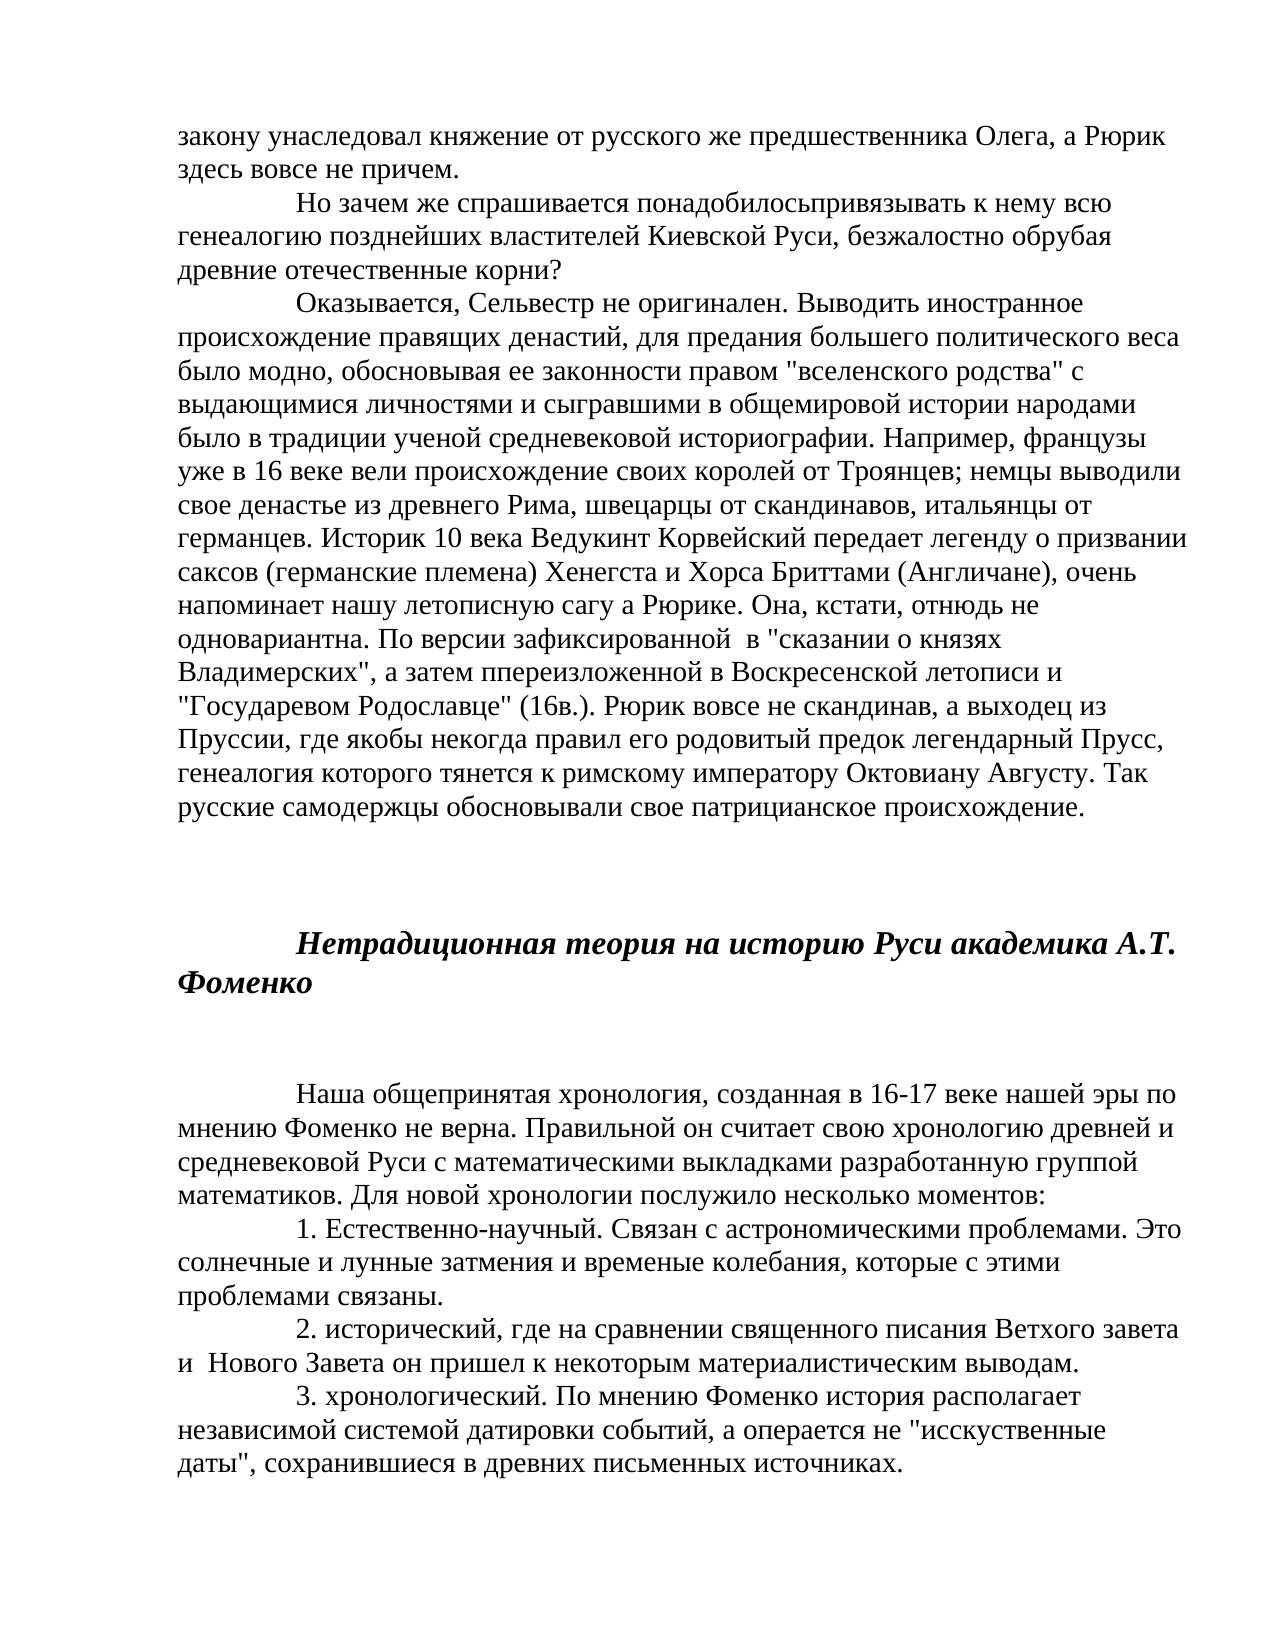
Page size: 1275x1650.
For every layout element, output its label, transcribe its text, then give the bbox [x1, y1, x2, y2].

text Но зачем же спрашивается понадобилосьпривязывать к нему всю генеалогию позднейших властителей Киевской Руси, безжалостно обрубая древние отечественные корни? [177, 185, 1189, 286]
text Оказывается, Сельвестр не оригинален. Выводить иностранное происхождение правящих денастий, для предания большего политического веса было модно, обосновывая ее законности правом "вселенского родства" с выдающимися личностями и сыгравшими в общемировой истории народами было в традиции ученой средневековой историографии. Например, французы уже в 16 веке вели происхождение своих королей от Троянцев; немцы выводили свое денастье из древнего Рима, швецарцы от скандинавов, итальянцы от германцев. Историк 10 века Ведукинт Корвейский передает легенду о призвании саксов (германские племена) Хенегста и Хорса Бриттами (Англичане), очень напоминает нашу летописную сагу а Рюрике. Она, кстати, отнюдь не одновариантна. По версии зафиксированной в "сказании о князях Владимерских", а затем ппереизложенной в Воскресенской летописи и "Государевом Родославце" (16в.). Рюрик вовсе не скандинав, а выходец из Пруссии, где якобы некогда правил его родовитый предок легендарный Прусс, генеалогия которого тянется к римскому императору Октовиану Августу. Так русские самодержцы обосновывали свое патрицианское происхождение. [177, 286, 1189, 822]
text 3. хронологический. По мнению Фоменко история располагает независимой системой датировки событий, а операется не "исскуственные даты", сохранившиеся в древних письменных источниках. [177, 1379, 1189, 1479]
text Наша общепринятая хронология, созданная в 16-17 веке нашей эры по мнению Фоменко не верна. Правильной он считает свою хронологию древней и средневековой Руси с математическими выкладками разработанную группой математиков. Для новой хронологии послужило несколько моментов: [177, 1077, 1189, 1211]
text 1. Естественно-научный. Связан с астрономическими проблемами. Это солнечные и лунные затмения и временые колебания, которые с этими проблемами связаны. [177, 1211, 1189, 1312]
text Нетрадиционная теория на историю Руси академика А.Т. Фоменко [177, 923, 1189, 1000]
text 2. исторический, где на сравнении священного писания Ветхого завета и Нового Завета он пришел к некоторым материалистическим выводам. [177, 1312, 1189, 1379]
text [177, 118, 1189, 185]
